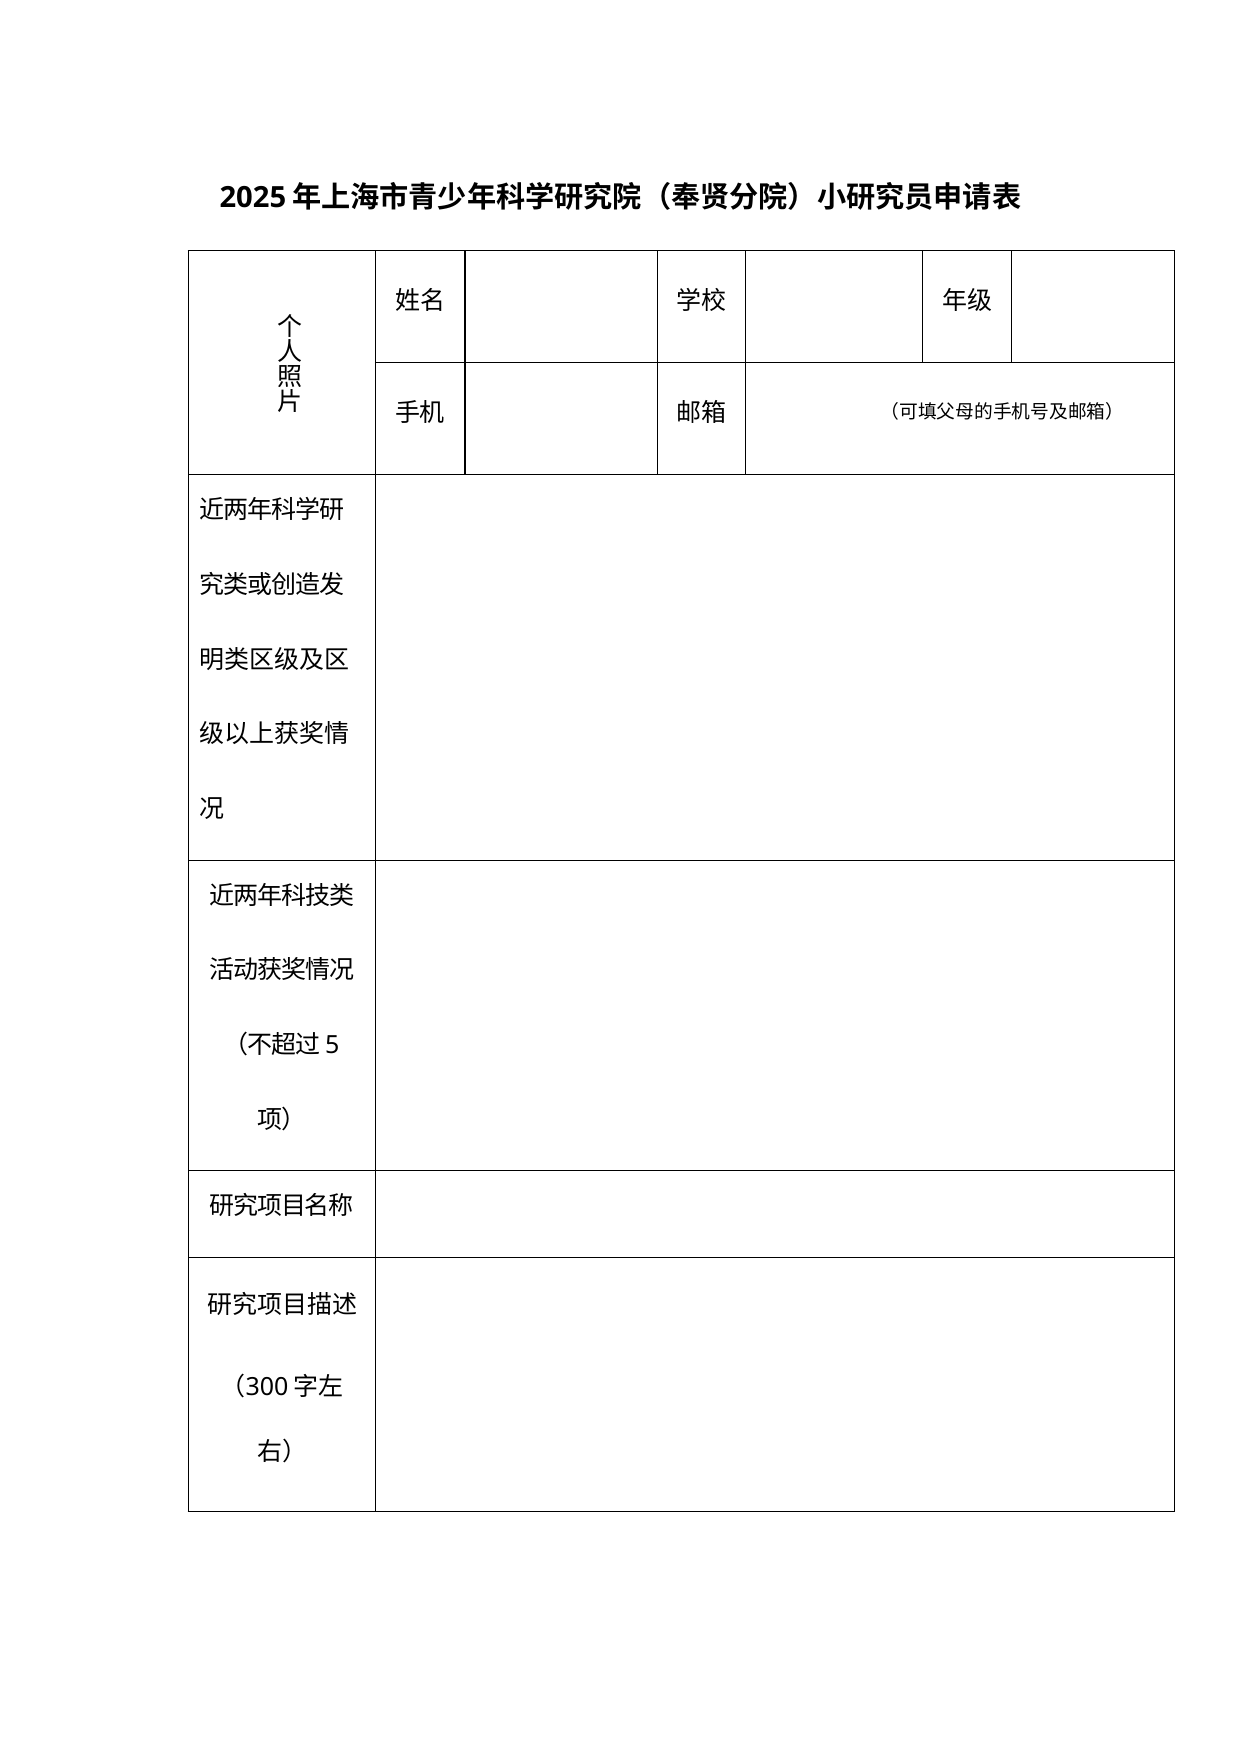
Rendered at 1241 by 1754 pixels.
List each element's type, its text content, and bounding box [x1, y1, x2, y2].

table_cell 手机 [376, 363, 464, 474]
table_header 学校 [658, 251, 745, 362]
table_header [746, 251, 922, 362]
table_cell [376, 861, 1174, 1170]
table_cell [376, 1258, 1174, 1511]
table_cell 近两年科学研究类或创造发明类区级及区级以上获奖情况 [189, 475, 375, 860]
table_cell （可填父母的手机号及邮箱） [746, 363, 1174, 474]
table_cell 邮箱 [658, 363, 745, 474]
table_cell 近两年科技类活动获奖情况（不超过5项） [189, 861, 375, 1170]
table_header 个人照片 [189, 251, 375, 474]
table_header 年级 [923, 251, 1011, 362]
table_header [466, 251, 657, 362]
text 2025年上海市青少年科学研究院（奉贤分院）小研究员申请表 [187, 162, 1053, 227]
table_cell [376, 1171, 1174, 1257]
table_header 姓名 [376, 251, 464, 362]
table_header [1012, 251, 1174, 362]
table_cell [466, 363, 657, 474]
table_cell [376, 475, 1174, 860]
table_cell 研究项目描述 （300字左右） [189, 1258, 375, 1511]
table_cell 研究项目名称 [189, 1171, 375, 1257]
